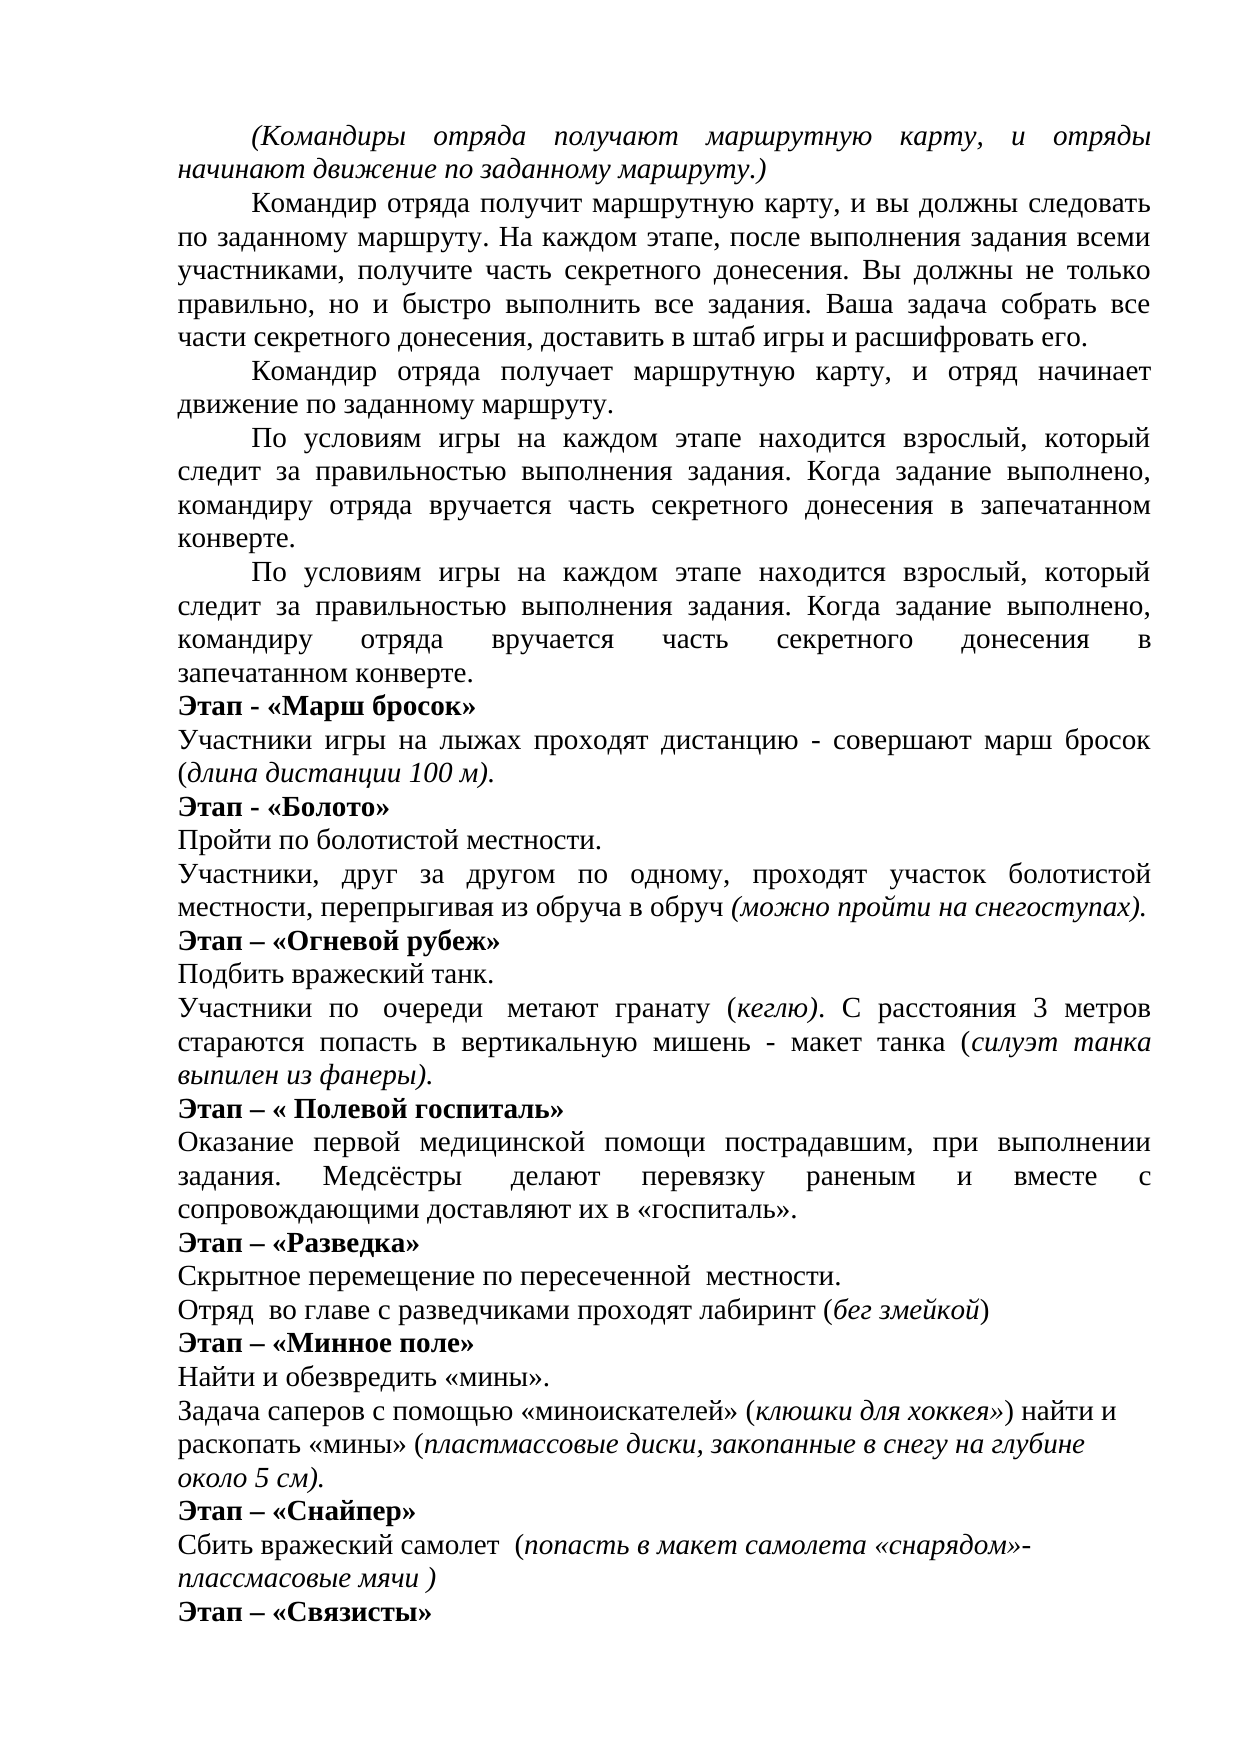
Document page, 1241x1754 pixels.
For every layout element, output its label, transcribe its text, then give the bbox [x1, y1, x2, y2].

text Этап – «Минное поле» [177, 1326, 1152, 1359]
text Скрытное перемещение по пересеченной местности. [177, 1258, 1152, 1292]
text Участники игры на лыжах проходят дистанцию - совершают марш бросок (длина дистанции 100 м). [177, 722, 1152, 789]
text Этап – «Снайпер» [177, 1493, 1152, 1527]
text Этап - «Марш бросок» [177, 688, 1152, 722]
text Подбить вражеский танк. [177, 957, 1152, 990]
text Этап – «Связисты» [177, 1594, 1152, 1627]
text Участники, друг за другом по одному, проходят участок болотистой местности, перепрыгивая из обруча в обруч (можно пройти на снегоступах). [177, 856, 1152, 923]
text Этап - «Болото» [177, 789, 1152, 822]
text Этап – «Огневой рубеж» [177, 923, 1152, 957]
text (Командиры отряда получают маршрутную карту, и отряды начинают движение по заданному маршруту.) [177, 118, 1152, 185]
text По условиям игры на каждом этапе находится взрослый, который следит за правильностью выполнения задания. Когда задание выполнено, командиру отряда вручается часть секретного донесения в запечатанном конверте. [177, 420, 1152, 554]
text Этап – « Полевой госпиталь» [177, 1091, 1152, 1124]
text Задача саперов с помощью «миноискателей» (клюшки для хоккея») найти и раскопать «мины» (пластмассовые диски, закопанные в снегу на глубине около 5 см). [177, 1393, 1152, 1493]
text Найти и обезвредить «мины». [177, 1359, 1152, 1393]
text Этап – «Разведка» [177, 1225, 1152, 1258]
text Сбить вражеский самолет (попасть в макет самолета «снарядом»-плассмасовые мячи ) [177, 1527, 1152, 1594]
text Отряд во главе с разведчиками проходят лабиринт (бег змейкой) [177, 1292, 1152, 1326]
text Участники по очереди метают гранату (кеглю). С расстояния 3 метров стараются попасть в вертикальную мишень - макет танка (силуэт танка выпилен из фанеры). [177, 990, 1152, 1091]
text Командир отряда получит маршрутную карту, и вы должны следовать по заданному маршруту. На каждом этапе, после выполнения задания всеми участниками, получите часть секретного донесения. Вы должны не только правильно, но и быстро выполнить все задания. Ваша задача собрать все части секретного донесения, доставить в штаб игры и расшифровать его. [177, 185, 1152, 353]
text Пройти по болотистой местности. [177, 822, 1152, 856]
text Оказание первой медицинской помощи пострадавшим, при выполнении задания. Медсёстры делают перевязку раненым и вместе с сопровождающими доставляют их в «госпиталь». [177, 1124, 1152, 1225]
text Командир отряда получает маршрутную карту, и отряд начинает движение по заданному маршруту. [177, 353, 1152, 420]
text По условиям игры на каждом этапе находится взрослый, который следит за правильностью выполнения задания. Когда задание выполнено, командиру отряда вручается часть секретного донесения в запечатанном конверте. [177, 554, 1152, 688]
